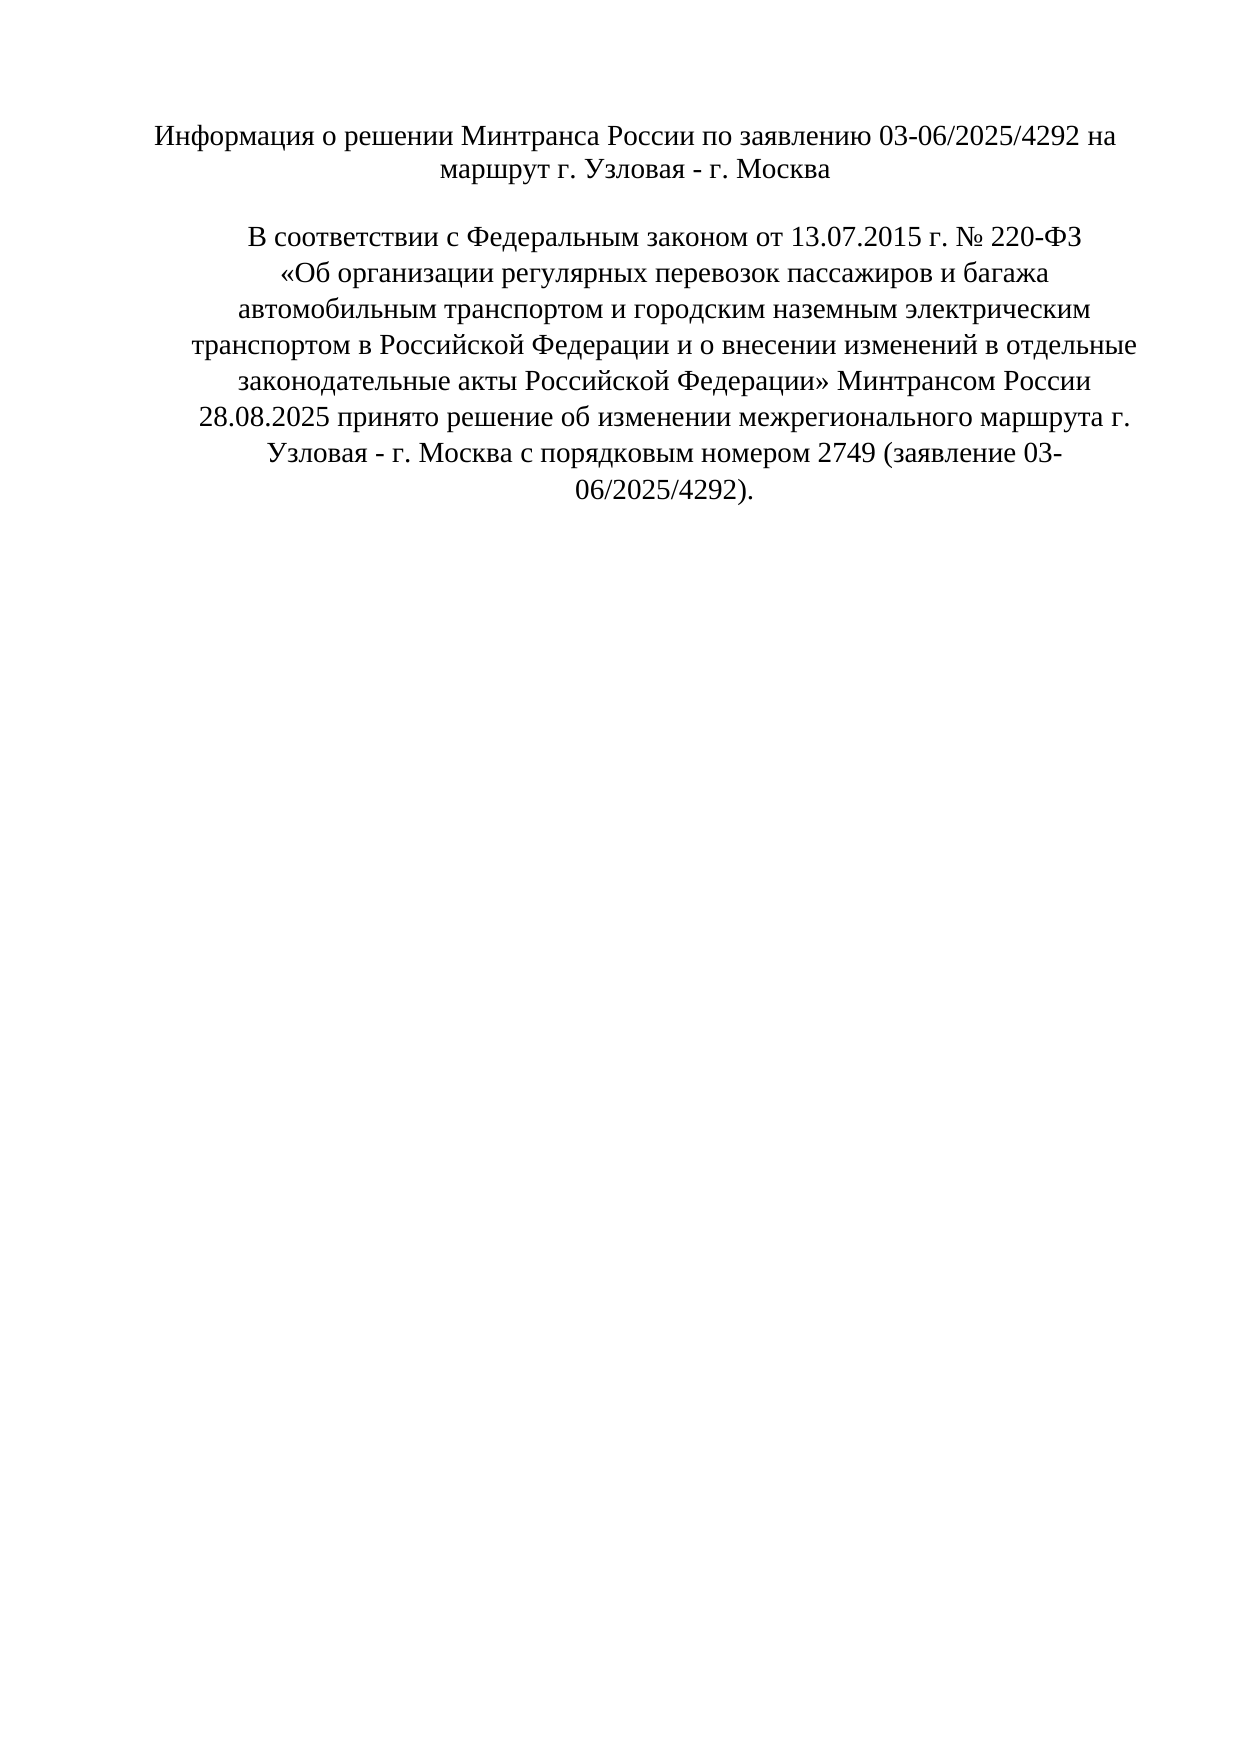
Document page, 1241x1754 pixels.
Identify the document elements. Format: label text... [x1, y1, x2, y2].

text Информация о решении Минтранса России по заявлению 03-06/2025/4292 на маршрут г. Узловая - г. Москва [118, 118, 1152, 185]
text В соответствии с Федеральным законом от 13.07.2015 г. № 220-ФЗ «Об организации регулярных перевозок пассажиров и багажа автомобильным транспортом и городским наземным электрическим транспортом в Российской Федерации и о внесении изменений в отдельные законодательные акты Российской Федерации» Минтрансом России 28.08.2025 принято решение об изменении межрегионального маршрута г. Узловая - г. Москва с порядковым номером 2749 (заявление 03-06/2025/4292). [177, 219, 1152, 505]
